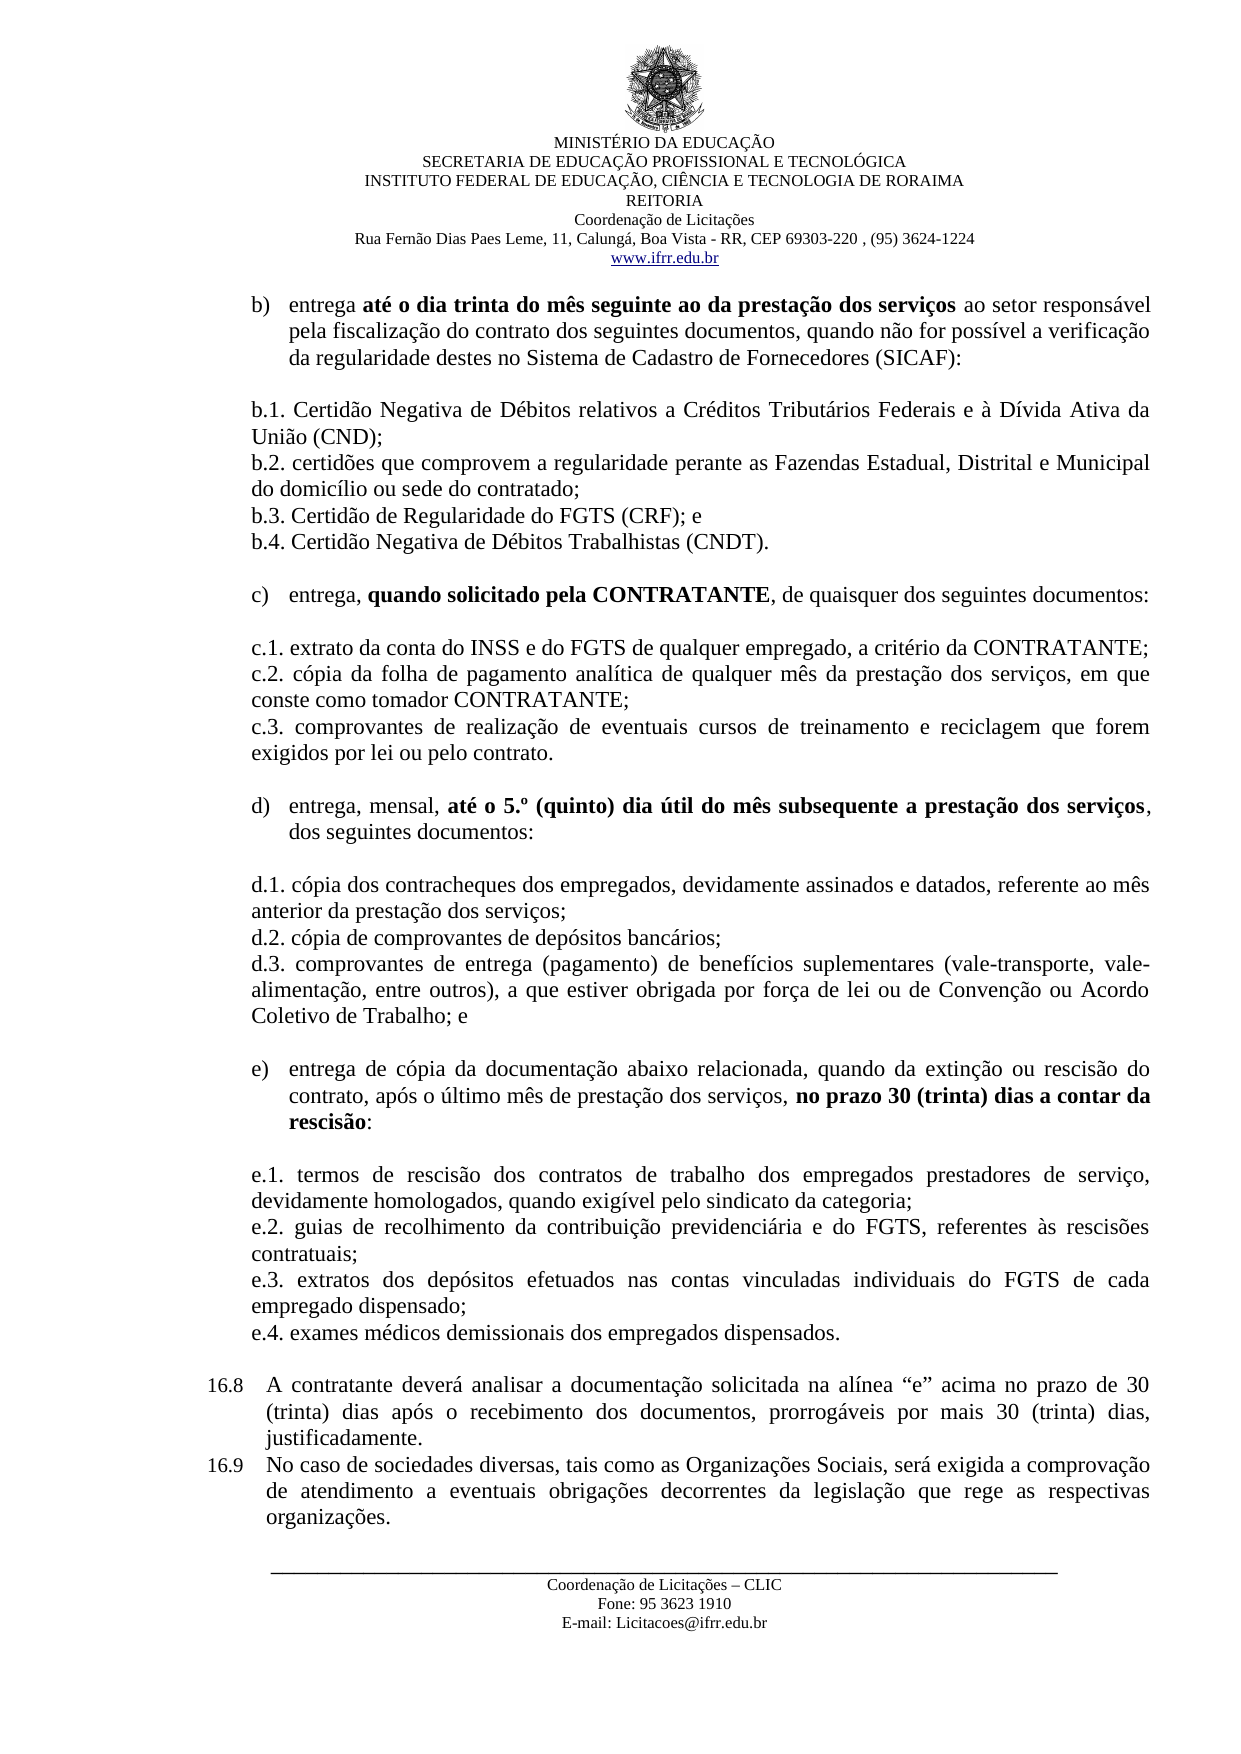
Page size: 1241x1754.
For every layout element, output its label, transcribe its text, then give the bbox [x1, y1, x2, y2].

list e.1. termos de rescisão dos contratos de trabalho dos empregados prestadores de serviço, devidamente homologados, quando exigível pelo sindicato da categoria; [251, 1161, 1152, 1213]
list e.4. exames médicos demissionais dos empregados dispensados. [251, 1319, 1152, 1345]
list entrega até o dia trinta do mês seguinte ao da prestação dos serviços ao setor responsável pela fiscalização do contrato dos seguintes documentos, quando não for possível a verificação da regularidade destes no Sistema de Cadastro de Fornecedores (SICAF): [251, 291, 1152, 370]
list entrega, quando solicitado pela CONTRATANTE, de quaisquer dos seguintes documentos: [251, 581, 1152, 607]
list d.3. comprovantes de entrega (pagamento) de benefícios suplementares (vale-transporte, vale-alimentação, entre outros), a que estiver obrigada por força de lei ou de Convenção ou Acordo Coletivo de Trabalho; e [251, 950, 1152, 1029]
list d.1. cópia dos contracheques dos empregados, devidamente assinados e datados, referente ao mês anterior da prestação dos serviços; [251, 871, 1152, 923]
list e.3. extratos dos depósitos efetuados nas contas vinculadas individuais do FGTS de cada empregado dispensado; [251, 1266, 1152, 1319]
list d.2. cópia de comprovantes de depósitos bancários; [251, 923, 1152, 950]
picture [624, 44, 705, 133]
list c.1. extrato da conta do INSS e do FGTS de qualquer empregado, a critério da CONTRATANTE; [251, 634, 1152, 660]
list e.2. guias de recolhimento da contribuição previdenciária e do FGTS, referentes às rescisões contratuais; [251, 1213, 1152, 1266]
list b.2. certidões que comprovem a regularidade perante as Fazendas Estadual, Distrital e Municipal do domicílio ou sede do contratado; [251, 449, 1152, 502]
list c.3. comprovantes de realização de eventuais cursos de treinamento e reciclagem que forem exigidos por lei ou pelo contrato. [251, 713, 1152, 765]
list b.1. Certidão Negativa de Débitos relativos a Créditos Tributários Federais e à Dívida Ativa da União (CND); [251, 396, 1152, 449]
list entrega, mensal, até o 5.º (quinto) dia útil do mês subsequente a prestação dos serviços, dos seguintes documentos: [251, 792, 1152, 844]
list A contratante deverá analisar a documentação solicitada na alínea “e” acima no prazo de 30 (trinta) dias após o recebimento dos documentos, prorrogáveis por mais 30 (trinta) dias, justificadamente. [207, 1372, 1152, 1451]
list b.4. Certidão Negativa de Débitos Trabalhistas (CNDT). [251, 528, 1152, 554]
list c.2. cópia da folha de pagamento analítica de qualquer mês da prestação dos serviços, em que conste como tomador CONTRATANTE; [251, 660, 1152, 713]
list entrega de cópia da documentação abaixo relacionada, quando da extinção ou rescisão do contrato, após o último mês de prestação dos serviços, no prazo 30 (trinta) dias a contar da rescisão: [251, 1055, 1152, 1134]
list b.3. Certidão de Regularidade do FGTS (CRF); e [251, 502, 1152, 528]
list No caso de sociedades diversas, tais como as Organizações Sociais, será exigida a comprovação de atendimento a eventuais obrigações decorrentes da legislação que rege as respectivas organizações. [207, 1451, 1152, 1530]
